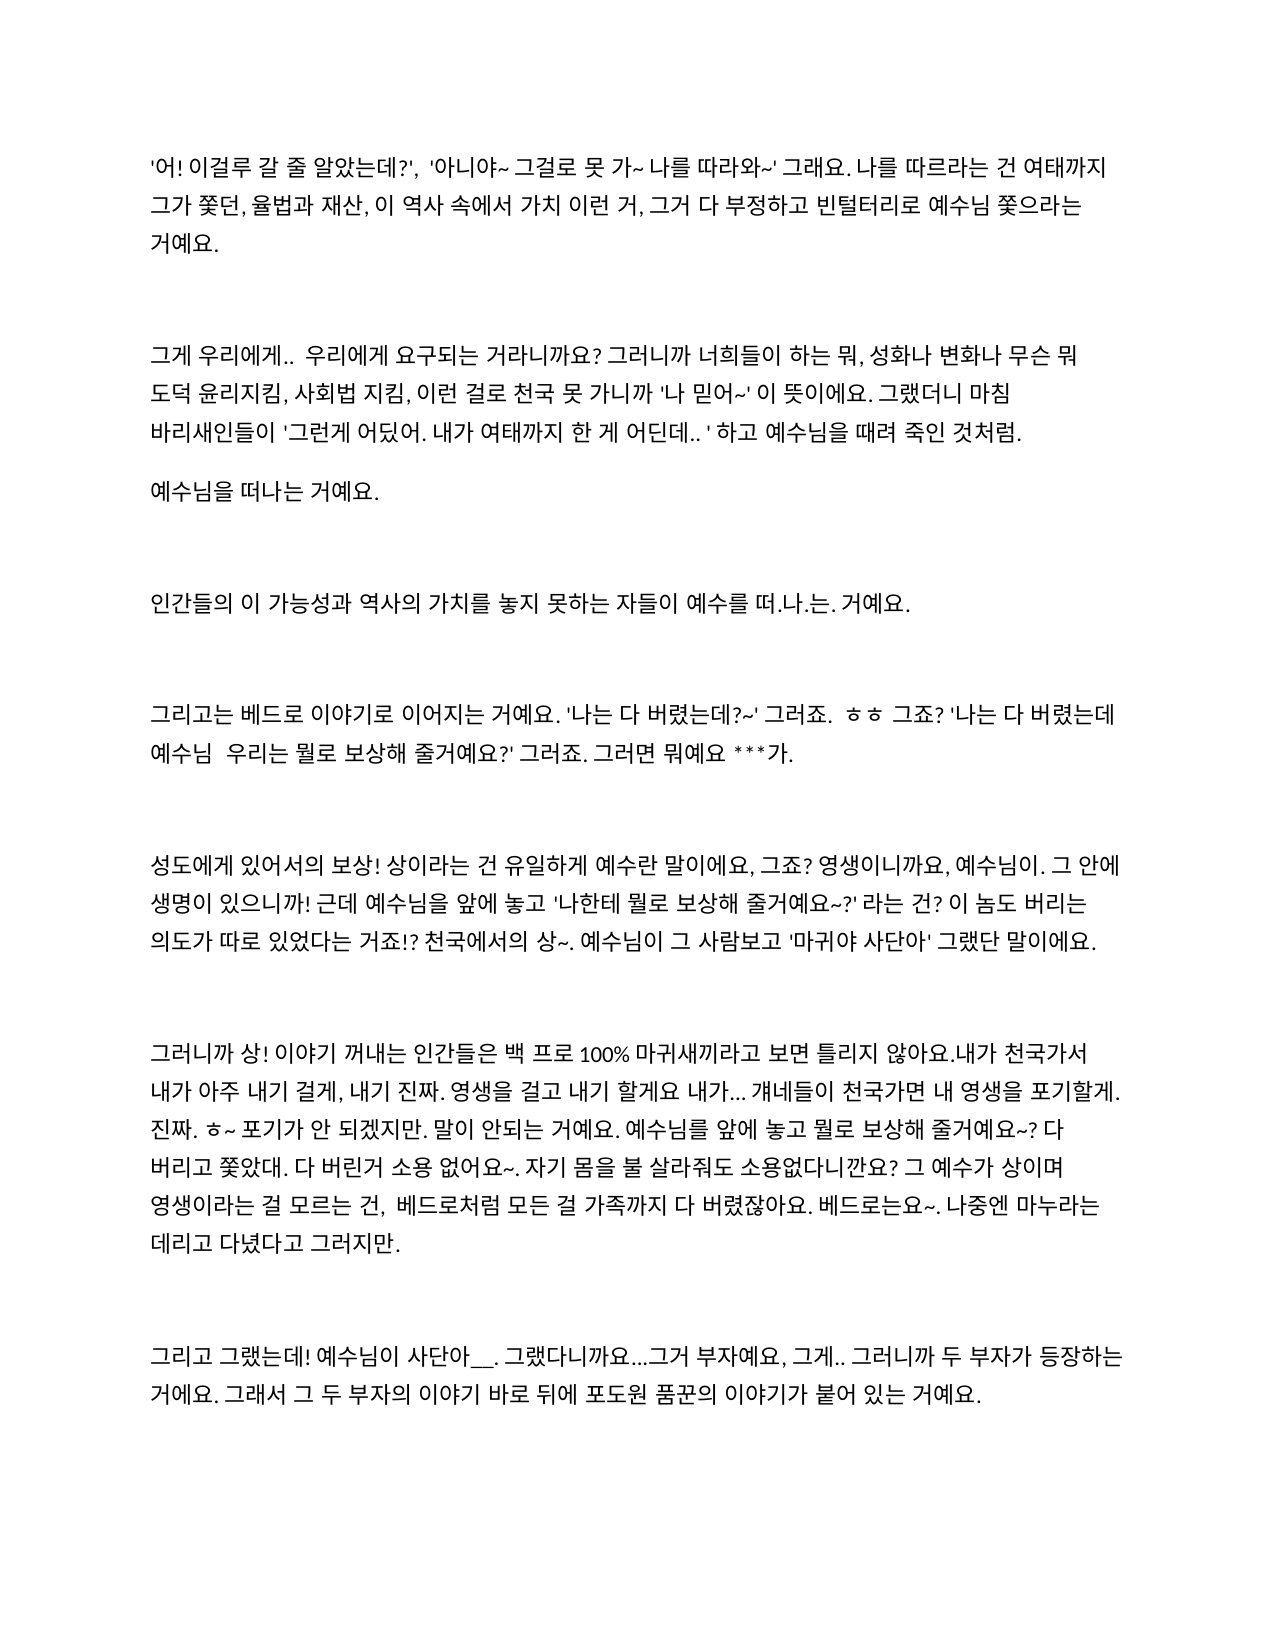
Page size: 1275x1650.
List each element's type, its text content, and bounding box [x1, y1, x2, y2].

text '어! 이걸루 갈 줄 알았는데?', '아니야~ 그걸로 못 가~ 나를 따라와~' 그래요. 나를 따르라는 건 여태까지 그가 쫓던, 율법과 재산, 이 역사 속에서 가치 이런 거, 그거 다 부정하고 빈털터리로 예수님 쫓으라는 거예요. [150, 150, 1125, 259]
text 인간들의 이 가능성과 역사의 가치를 놓지 못하는 자들이 예수를 떠.나.는. 거예요. [150, 585, 1125, 619]
text 그리고 그랬는데! 예수님이 사단아__. 그랬다니까요...그거 부자예요, 그게.. 그러니까 두 부자가 등장하는 거에요. 그래서 그 두 부자의 이야기 바로 뒤에 포도원 품꾼의 이야기가 붙어 있는 거예요. [150, 1338, 1125, 1410]
text 그게 우리에게.. 우리에게 요구되는 거라니까요? 그러니까 너희들이 하는 뭐, 성화나 변화나 무슨 뭐 도덕 윤리지킴, 사회법 지킴, 이런 걸로 천국 못 가니까 '나 믿어~' 이 뜻이에요. 그랬더니 마침 바리새인들이 '그런게 어딨어. 내가 여태까지 한 게 어딘데.. ' 하고 예수님을 때려 죽인 것처럼. [150, 338, 1125, 448]
text 그리고는 베드로 이야기로 이어지는 거예요. '나는 다 버렸는데?~' 그러죠. ㅎㅎ 그죠? '나는 다 버렸는데 예수님 우리는 뭘로 보상해 줄거예요?' 그러죠. 그러면 뭐예요 ***가. [150, 697, 1125, 769]
text 예수님을 떠나는 거예요. [150, 473, 1125, 507]
text 그러니까 상! 이야기 꺼내는 인간들은 백 프로100% 마귀새끼라고 보면 틀리지 않아요.내가 천국가서 내가 아주 내기 걸게, 내기 진짜. 영생을 걸고 내기 할게요 내가... 걔네들이 천국가면 내 영생을 포기할게. 진짜. ㅎ~ 포기가 안 되겠지만. 말이 안되는 거예요. 예수님를 앞에 놓고 뭘로 보상해 줄거예요~? 다 버리고 쫓았대. 다 버린거 소용 없어요~. 자기 몸을 불 살라줘도 소용없다니깐요? 그 예수가 상이며 영생이라는 걸 모르는 건, 베드로처럼 모든 걸 가족까지 다 버렸잖아요. 베드로는요~. 나중엔 마누라는 데리고 다녔다고 그러지만. [150, 1036, 1125, 1259]
text 성도에게 있어서의 보상! 상이라는 건 유일하게 예수란 말이에요, 그죠? 영생이니까요, 예수님이. 그 안에 생명이 있으니까! 근데 예수님을 앞에 놓고 '나한테 뭘로 보상해 줄거예요~?' 라는 건? 이 놈도 버리는 의도가 따로 있었다는 거죠!? 천국에서의 상~. 예수님이 그 사람보고 '마귀야 사단아' 그랬단 말이에요. [150, 847, 1125, 957]
